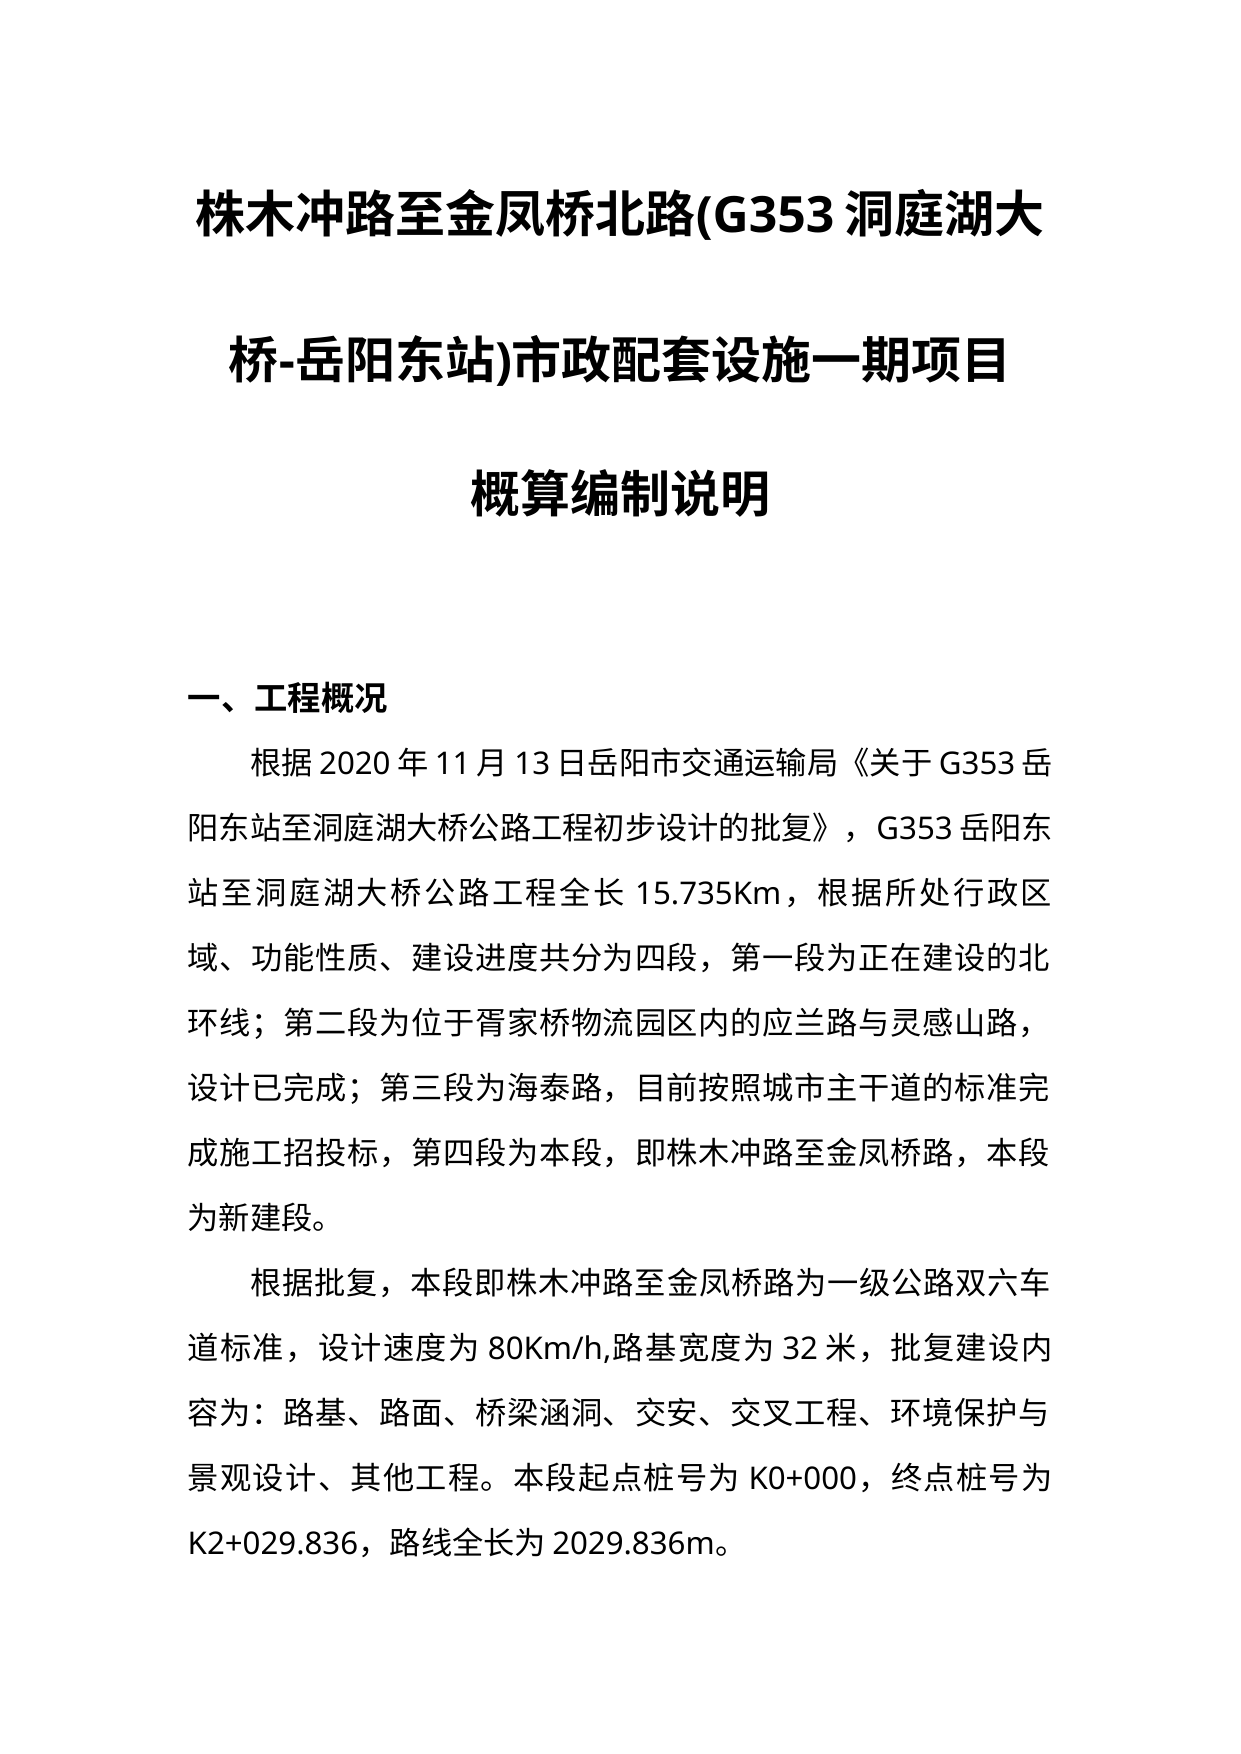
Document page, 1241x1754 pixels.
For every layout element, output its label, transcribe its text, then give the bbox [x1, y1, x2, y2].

list 一、工程概况 [187, 663, 1053, 728]
text 根据2020年11月13日岳阳市交通运输局《关于G353岳阳东站至洞庭湖大桥公路工程初步设计的批复》，G353岳阳东站至洞庭湖大桥公路工程全长15.735Km，根据所处行政区域、功能性质、建设进度共分为四段，第一段为正在建设的北环线；第二段为位于胥家桥物流园区内的应兰路与灵感山路，设计已完成；第三段为海泰路，目前按照城市主干道的标准完成施工招投标，第四段为本段，即株木冲路至金凤桥路，本段为新建段。 [187, 728, 1053, 1248]
text 根据批复，本段即株木冲路至金凤桥路为一级公路双六车道标准，设计速度为80Km/h,路基宽度为32米，批复建设内容为：路基、路面、桥梁涵洞、交安、交叉工程、环境保护与景观设计、其他工程。本段起点桩号为K0+000，终点桩号为K2+029.836，路线全长为2029.836m。 [187, 1248, 1053, 1573]
text 株木冲路至金凤桥北路(G353洞庭湖大桥-岳阳东站)市政配套设施一期项目 [187, 162, 1053, 406]
text 概算编制说明 [187, 442, 1053, 539]
